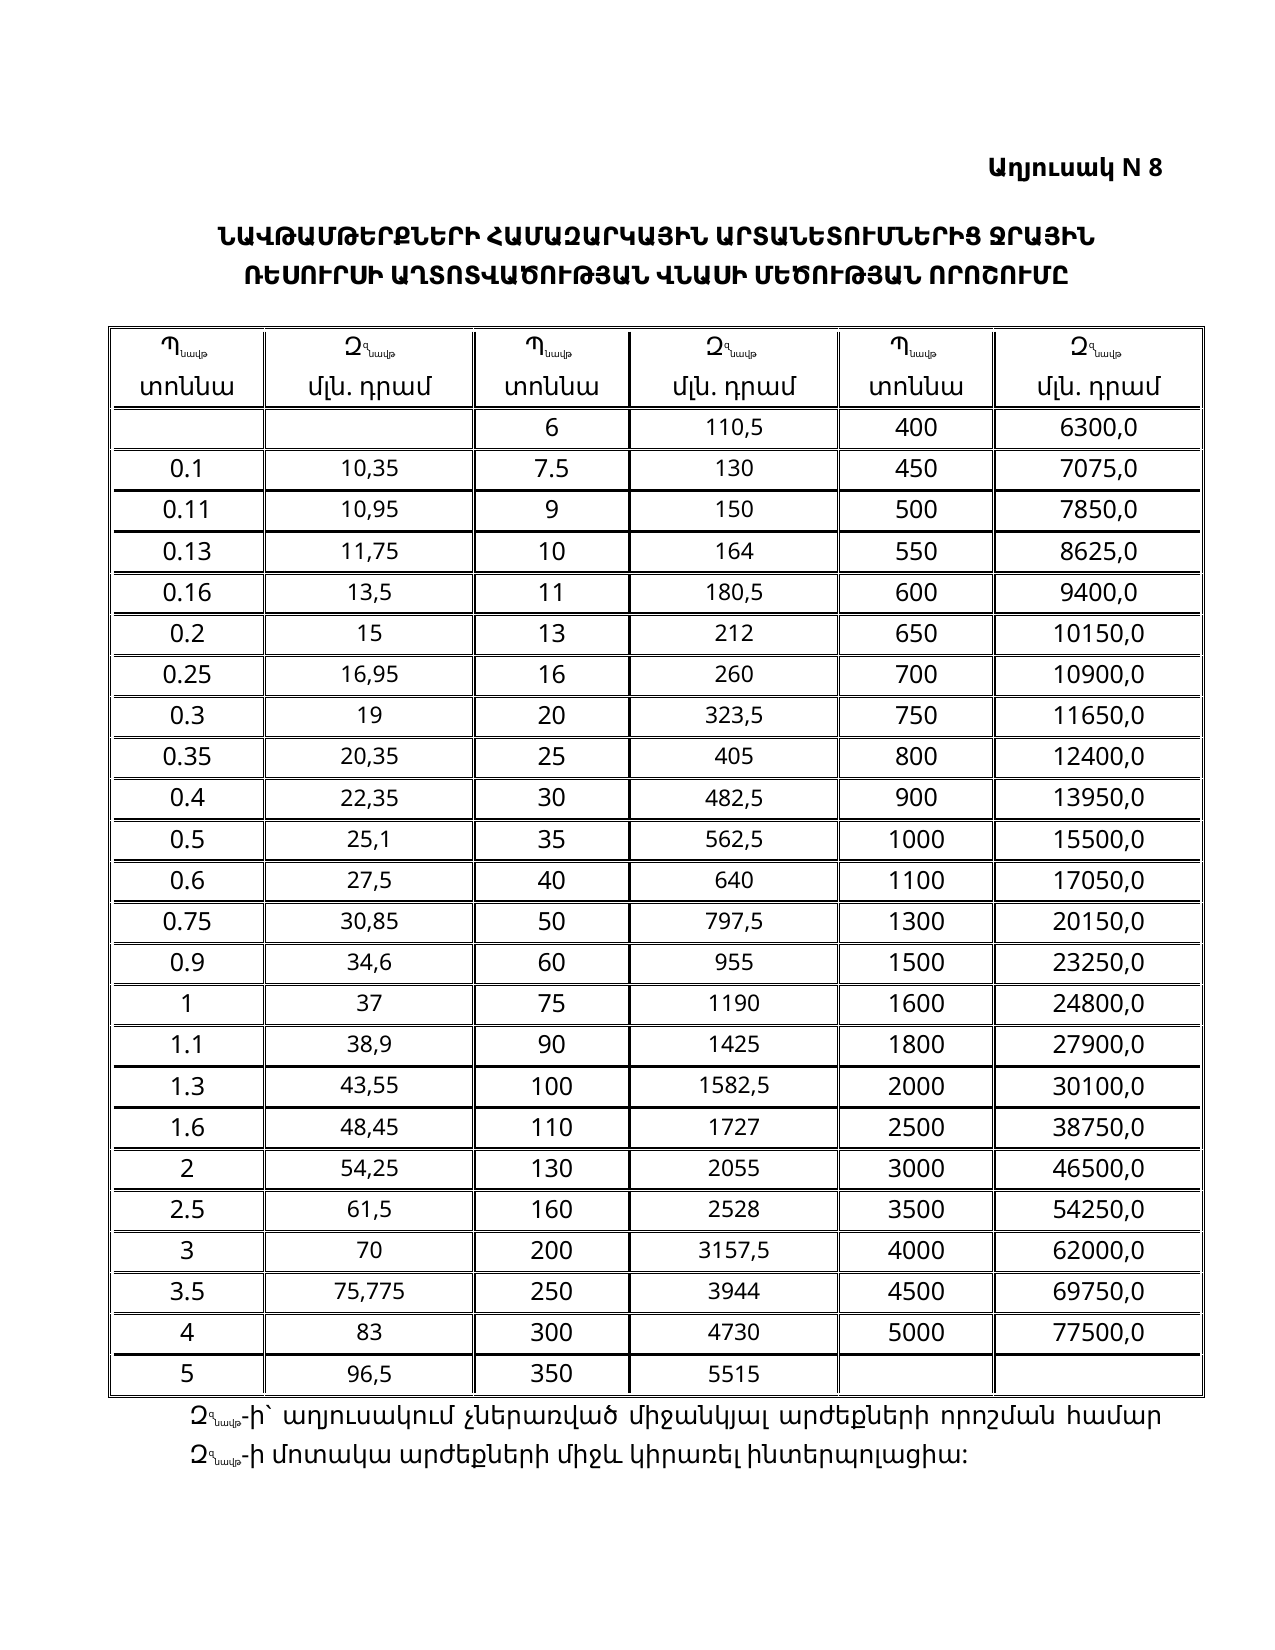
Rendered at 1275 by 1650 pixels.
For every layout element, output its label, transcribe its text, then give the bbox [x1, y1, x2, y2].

table_cell 7.5 [476, 451, 628, 489]
table_header Պնավթ տոննա [474, 329, 629, 406]
table_cell 9 [476, 492, 628, 530]
table_cell 0.2 [111, 612, 263, 653]
table_cell 20150,0 [996, 900, 1202, 941]
table_cell 0.16 [111, 571, 263, 612]
table_cell 25 [476, 739, 628, 777]
table_cell 17050,0 [996, 859, 1202, 900]
table_cell 38,9 [266, 1027, 472, 1065]
table_cell 200 [476, 1233, 628, 1271]
table_cell 0.9 [111, 941, 263, 983]
table_cell 450 [840, 451, 992, 489]
table_cell 1582,5 [631, 1068, 837, 1106]
table_cell 300 [476, 1315, 628, 1353]
table_cell 0.75 [111, 900, 263, 941]
table_cell 650 [840, 616, 992, 653]
table_cell 955 [631, 945, 837, 983]
table_cell 30100,0 [996, 1065, 1202, 1106]
table_cell 350 [474, 1356, 629, 1394]
table_cell 90 [476, 1027, 628, 1065]
table_cell 3500 [840, 1192, 992, 1229]
table_cell 2500 [840, 1109, 992, 1147]
table_cell 0.11 [111, 489, 263, 530]
table_cell 27,5 [266, 863, 472, 900]
table_cell 0.25 [111, 654, 263, 694]
table_cell 96,5 [265, 1353, 474, 1394]
table_cell 30 [476, 780, 628, 818]
table_cell 750 [840, 698, 992, 736]
table_cell 11650,0 [996, 695, 1202, 736]
table_cell 75,775 [266, 1274, 472, 1312]
table_cell 13,5 [266, 575, 472, 612]
table_cell 20 [476, 698, 628, 736]
table_cell [839, 1353, 994, 1394]
table_cell 1 [109, 983, 265, 1024]
table_cell 13950,0 [994, 777, 1203, 818]
table_cell 164 [631, 533, 837, 571]
table_cell 1190 [631, 986, 837, 1024]
table_cell 23250,0 [996, 941, 1202, 983]
table_cell 54250,0 [996, 1188, 1202, 1229]
text Զզնավթ-ի` աղյուսակում չներառված միջանկյալ արժեքների որոշման համար Զզնավթ-ի մոտակա արժեքների միջև կիրառել ինտերպոլացիա: [189, 1398, 1162, 1471]
table_cell 0.13 [111, 530, 263, 571]
table_cell 19 [266, 698, 472, 736]
table_cell 15500,0 [996, 818, 1202, 859]
table_cell 900 [840, 780, 992, 818]
table_cell 1.6 [111, 1106, 263, 1147]
table_cell 50 [476, 904, 628, 941]
table_cell 323,5 [631, 698, 837, 736]
table_cell 83 [266, 1315, 472, 1353]
table_header Զզնավթ մլն. դրամ [994, 329, 1202, 406]
table_cell 10900,0 [996, 654, 1202, 694]
table_cell 250 [476, 1274, 628, 1312]
table_cell [994, 1353, 1203, 1394]
table_cell [111, 406, 263, 448]
table_header Զզնավթ մլն. դրամ [265, 327, 474, 406]
table_cell 48,45 [266, 1109, 472, 1147]
table_cell 130 [631, 451, 837, 489]
table_cell 400 [840, 410, 992, 448]
table_cell 16,95 [266, 657, 472, 694]
table_cell 4500 [840, 1274, 992, 1312]
table_cell 3.5 [109, 1271, 265, 1312]
table_cell 70 [266, 1233, 472, 1271]
table_cell 46500,0 [996, 1147, 1202, 1188]
table_cell 43,55 [266, 1068, 472, 1106]
table_cell 1727 [631, 1109, 837, 1147]
table_cell 30,85 [266, 904, 472, 941]
table_cell 1300 [840, 904, 992, 941]
table_cell 10,95 [266, 492, 472, 530]
table_cell 482,5 [631, 780, 837, 818]
table_cell 10150,0 [996, 612, 1202, 653]
table_cell 3944 [631, 1274, 837, 1312]
table_cell 75 [476, 986, 628, 1024]
table_cell 110 [476, 1109, 628, 1147]
table_cell 405 [631, 739, 837, 777]
table_cell 77500,0 [994, 1312, 1203, 1353]
table_cell 20,35 [266, 739, 472, 777]
table_cell 11 [476, 575, 628, 612]
table_cell 1600 [840, 986, 992, 1024]
table_cell 22,35 [266, 780, 472, 818]
table_cell 62000,0 [996, 1230, 1202, 1271]
table_cell 10,35 [266, 451, 472, 489]
table_cell 3 [111, 1230, 263, 1271]
table_cell 3000 [840, 1151, 992, 1188]
table_cell 260 [631, 657, 837, 694]
table_cell 37 [266, 986, 472, 1024]
table_cell 2055 [631, 1151, 837, 1188]
table_header Զզնավթ մլն. դրամ [629, 329, 838, 406]
table_cell 5 [109, 1353, 265, 1394]
table_cell 640 [631, 863, 837, 900]
table_cell 38750,0 [996, 1106, 1202, 1147]
table_cell 500 [840, 492, 992, 530]
table_cell 0.35 [109, 736, 265, 777]
table_cell 1500 [840, 945, 992, 983]
text Աղյուսակ N 8 [150, 150, 1162, 184]
table_cell 3157,5 [631, 1233, 837, 1271]
table_cell 12400,0 [994, 736, 1203, 777]
table_cell 4730 [631, 1315, 837, 1353]
table_cell 0.1 [109, 448, 265, 489]
text ՆԱՎԹԱՄԹԵՐՔՆԵՐԻ ՀԱՄԱԶԱՐԿԱՅԻՆ ԱՐՏԱՆԵՏՈՒՄՆԵՐԻՑ ՋՐԱՅԻՆ ՌԵՍՈՒՐՍԻ ԱՂՏՈՏՎԱԾՈՒԹՅԱՆ ՎՆԱՍԻ ՄԵԾՈՒԹՅԱՆ ՈՐՈՇՈՒՄԸ [150, 218, 1162, 292]
table_cell 797,5 [631, 904, 837, 941]
table_cell 150 [631, 492, 837, 530]
table_cell 4000 [840, 1233, 992, 1271]
table_cell 160 [476, 1192, 628, 1229]
table_header Պնավթ տոննա [111, 329, 265, 406]
table_cell 10 [476, 533, 628, 571]
table_cell 60 [476, 945, 628, 983]
table_cell 1425 [631, 1027, 837, 1065]
table_cell 180,5 [631, 575, 837, 612]
table_cell 6300,0 [996, 406, 1202, 448]
table_cell 700 [840, 657, 992, 694]
table_cell 5515 [629, 1356, 838, 1394]
table_cell 15 [266, 616, 472, 653]
table_cell 1.3 [111, 1065, 263, 1106]
table_cell 0.3 [111, 695, 263, 736]
table_cell 600 [840, 575, 992, 612]
table_cell 0.4 [109, 777, 265, 818]
table_cell 4 [109, 1312, 265, 1353]
table_cell 110,5 [631, 410, 837, 448]
table_cell 7850,0 [996, 489, 1202, 530]
table_cell 24800,0 [994, 983, 1203, 1024]
table_cell 2.5 [111, 1188, 263, 1229]
table_cell 5000 [840, 1315, 992, 1353]
table_cell 34,6 [266, 945, 472, 983]
table_cell 35 [476, 822, 628, 859]
table_cell 1.1 [109, 1024, 265, 1065]
table_cell 562,5 [631, 822, 837, 859]
table_cell 130 [476, 1151, 628, 1188]
table_cell 100 [476, 1068, 628, 1106]
table_cell 1000 [840, 822, 992, 859]
table_cell 11,75 [266, 533, 472, 571]
table_cell 54,25 [266, 1151, 472, 1188]
table_cell 212 [631, 616, 837, 653]
table_cell 1800 [840, 1027, 992, 1065]
table_cell 2528 [631, 1192, 837, 1229]
table_cell 0.6 [111, 859, 263, 900]
table_cell 27900,0 [994, 1024, 1203, 1065]
table_cell 61,5 [266, 1192, 472, 1229]
table_header Պնավթ տոննա [839, 327, 994, 406]
table_cell 2 [111, 1147, 263, 1188]
table_cell 16 [476, 657, 628, 694]
table_cell 1100 [840, 863, 992, 900]
table_cell 0.5 [111, 818, 263, 859]
table_cell 550 [840, 533, 992, 571]
table_cell 7075,0 [994, 448, 1203, 489]
table_cell 25,1 [266, 822, 472, 859]
table_cell 40 [476, 863, 628, 900]
table_cell 69750,0 [994, 1271, 1203, 1312]
table_cell 9400,0 [996, 571, 1202, 612]
table_cell 800 [840, 739, 992, 777]
table_cell 2000 [840, 1068, 992, 1106]
table_cell 6 [476, 410, 628, 448]
table_cell 8625,0 [996, 530, 1202, 571]
table_cell 13 [476, 616, 628, 653]
table_cell [266, 410, 472, 448]
